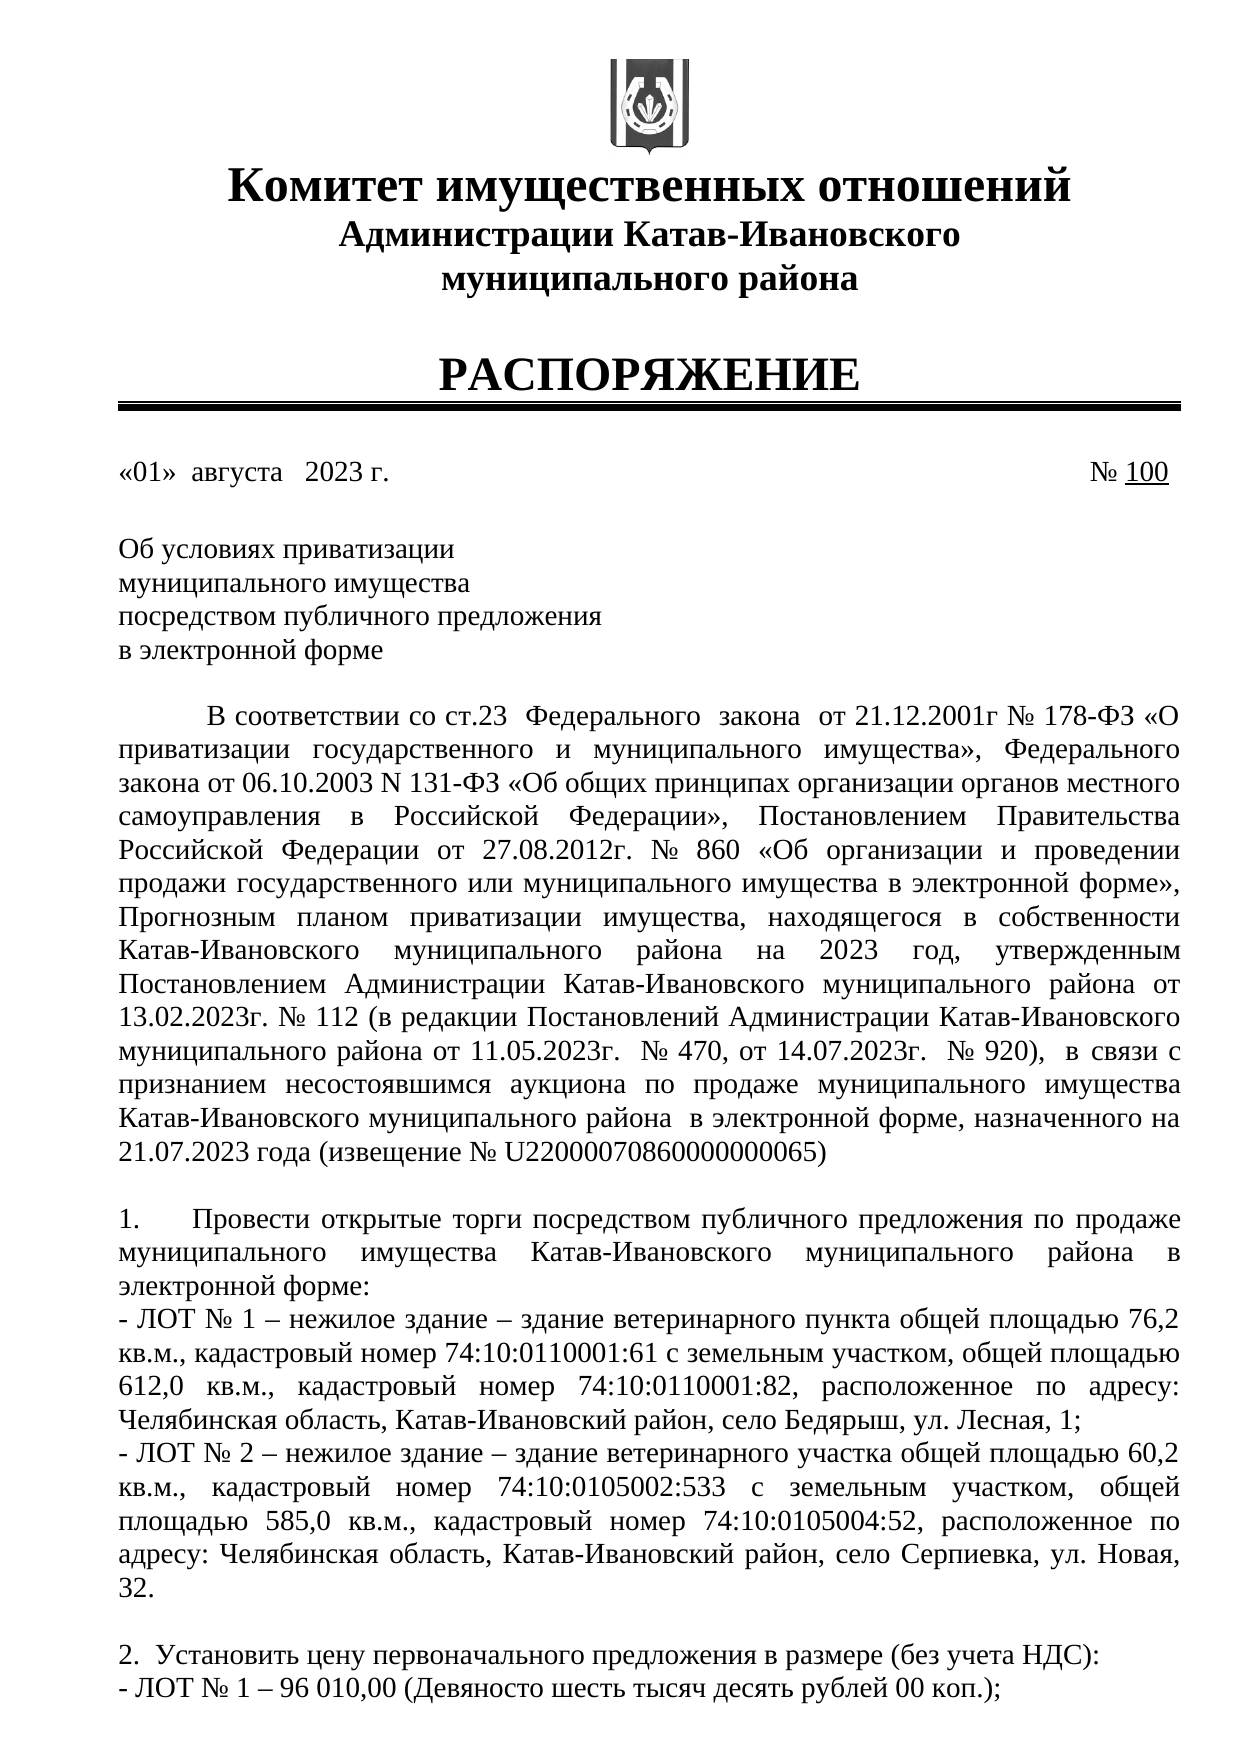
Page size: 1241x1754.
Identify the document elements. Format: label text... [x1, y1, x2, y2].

text Об условиях приватизации [118, 531, 1181, 565]
text Комитет имущественных отношений [118, 154, 1181, 212]
text РАСПОРЯЖЕНИЕ [118, 346, 1181, 401]
text В соответствии со ст.23 Федерального закона от 21.12.2001г № 178-ФЗ «О приватизации государственного и муниципального имущества», Федерального закона от 06.10.2003 N 131-ФЗ «Об общих принципах организации органов местного самоуправления в Российской Федерации», Постановлением Правительства Российской Федерации от 27.08.2012г. № 860 «Об организации и проведении продажи государственного или муниципального имущества в электронной форме», Прогнозным планом приватизации имущества, находящегося в собственности Катав-Ивановского муниципального района на 2023 год, утвержденным Постановлением Администрации Катав-Ивановского муниципального района от 13.02.2023г. № 112 (в редакции Постановлений Администрации Катав-Ивановского муниципального района от 11.05.2023г. № 470, от 14.07.2023г. № 920), в связи с признанием несостоявшимся аукциона по продаже муниципального имущества Катав-Ивановского муниципального района в электронной форме, назначенного на 21.07.2023 года (извещение № U22000070860000000065) [118, 698, 1181, 1167]
text муниципального имущества [118, 565, 1181, 598]
text муниципального района [118, 255, 1181, 298]
text - ЛОТ № 1 – 96 010,00 (Девяносто шесть тысяч десять рублей 00 коп.); [118, 1670, 1181, 1704]
text в электронной форме [118, 632, 1181, 665]
text Администрации Катав-Ивановского [118, 212, 1181, 255]
list Провести открытые торги посредством публичного предложения по продаже муниципального имущества Катав-Ивановского муниципального района в электронной форме: [118, 1201, 1181, 1301]
picture [610, 59, 689, 155]
text посредством публичного предложения [118, 598, 1181, 632]
text 2. Установить цену первоначального предложения в размере (без учета НДС): [118, 1637, 1181, 1670]
text - ЛОТ № 2 – нежилое здание – здание ветеринарного участка общей площадью 60,2 кв.м., кадастровый номер 74:10:0105002:533 с земельным участком, общей площадью 585,0 кв.м., кадастровый номер 74:10:0105004:52, расположенное по адресу: Челябинская область, Катав-Ивановский район, село Серпиевка, ул. Новая, 32. [118, 1436, 1181, 1603]
text «01» августа 2023 г. № 100 [118, 454, 1181, 488]
text - ЛОТ № 1 – нежилое здание – здание ветеринарного пункта общей площадью 76,2 кв.м., кадастровый номер 74:10:0110001:61 с земельным участком, общей площадью 612,0 кв.м., кадастровый номер 74:10:0110001:82, расположенное по адресу: Челябинская область, Катав-Ивановский район, село Бедярыш, ул. Лесная, 1; [118, 1301, 1181, 1436]
